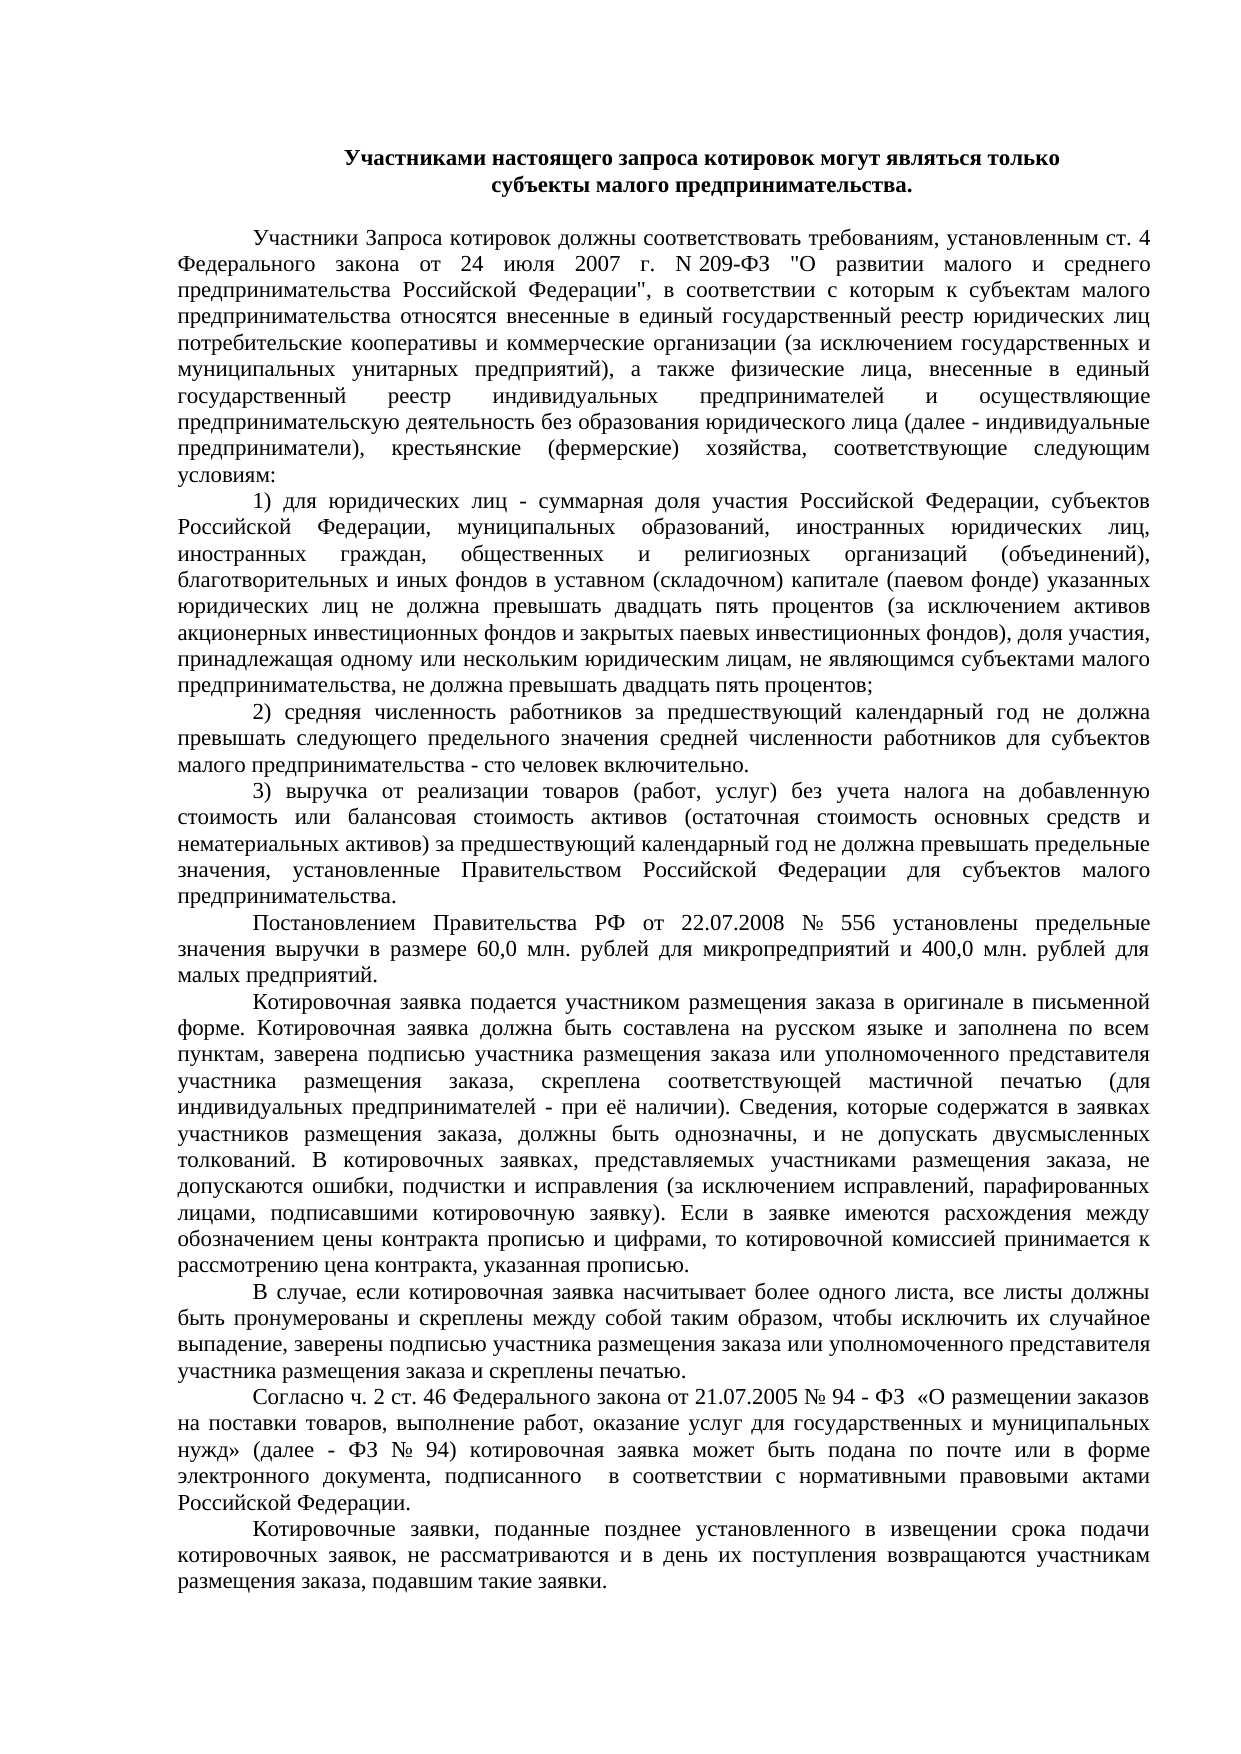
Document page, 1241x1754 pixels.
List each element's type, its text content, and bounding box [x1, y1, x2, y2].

text 3) выручка от реализации товаров (работ, услуг) без учета налога на добавленную стоимость или балансовая стоимость активов (остаточная стоимость основных средств и нематериальных активов) за предшествующий календарный год не должна превышать предельные значения, установленные Правительством Российской Федерации для субъектов малого предпринимательства. [177, 777, 1152, 909]
text В случае, если котировочная заявка насчитывает более одного листа, все листы должны быть пронумерованы и скреплены между собой таким образом, чтобы исключить их случайное выпадение, заверены подписью участника размещения заказа или уполномоченного представителя участника размещения заказа и скреплены печатью. [177, 1278, 1152, 1383]
text 1) для юридических лиц - суммарная доля участия Российской Федерации, субъектов Российской Федерации, муниципальных образований, иностранных юридических лиц, иностранных граждан, общественных и религиозных организаций (объединений), благотворительных и иных фондов в уставном (складочном) капитале (паевом фонде) указанных юридических лиц не должна превышать двадцать пять процентов (за исключением активов акционерных инвестиционных фондов и закрытых паевых инвестиционных фондов), доля участия, принадлежащая одному или нескольким юридическим лицам, не являющимся субъектами малого предпринимательства, не должна превышать двадцать пять процентов; [177, 487, 1152, 698]
text 2) средняя численность работников за предшествующий календарный год не должна превышать следующего предельного значения средней численности работников для субъектов малого предпринимательства - сто человек включительно. [177, 698, 1152, 777]
text Участники Запроса котировок должны соответствовать требованиям, установленным ст. 4 Федерального закона от 24 июля . N 209-ФЗ "О развитии малого и среднего предпринимательства Российской Федерации", в соответствии с которым к субъектам малого предпринимательства относятся внесенные в единый государственный реестр юридических лиц потребительские кооперативы и коммерческие организации (за исключением государственных и муниципальных унитарных предприятий), а также физические лица, внесенные в единый государственный реестр индивидуальных предпринимателей и осуществляющие предпринимательскую деятельность без образования юридического лица (далее - индивидуальные предприниматели), крестьянские (фермерские) хозяйства, соответствующие следующим условиям: [177, 223, 1152, 487]
text Котировочная заявка подается участником размещения заказа в оригинале в письменной форме. Котировочная заявка должна быть составлена на русском языке и заполнена по всем пунктам, заверена подписью участника размещения заказа или уполномоченного представителя участника размещения заказа, скреплена соответствующей мастичной печатью (для индивидуальных предпринимателей - при её наличии). Сведения, которые содержатся в заявках участников размещения заказа, должны быть однозначны, и не допускать двусмысленных толкований. В котировочных заявках, представляемых участниками размещения заказа, не допускаются ошибки, подчистки и исправления (за исключением исправлений, парафированных лицами, подписавшими котировочную заявку). Если в заявке имеются расхождения между обозначением цены контракта прописью и цифрами, то котировочной комиссией принимается к рассмотрению цена контракта, указанная прописью. [177, 988, 1152, 1278]
text Участниками настоящего запроса котировок могут являться только [177, 144, 1152, 171]
title Согласно ч. 2 ст. 46 Федерального закона от 21.07.2005 № 94 - ФЗ «О размещении заказов на поставки товаров, выполнение работ, оказание услуг для государственных и муниципальных нужд» (далее - ФЗ № 94) котировочная заявка может быть подана по почте или в форме электронного документа, подписанного в соответствии с нормативными правовыми актами Российской Федерации. [177, 1383, 1152, 1515]
text Постановлением Правительства РФ от 22.07.2008 № 556 установлены предельные значения выручки в размере 60,0 млн. рублей для микропредприятий и 400,0 млн. рублей для малых предприятий. [177, 909, 1152, 988]
text субъекты малого предпринимательства. [177, 171, 1152, 197]
title Котировочные заявки, поданные позднее установленного в извещении срока подачи котировочных заявок, не рассматриваются и в день их поступления возвращаются участникам размещения заказа, подавшим такие заявки. [177, 1515, 1152, 1594]
